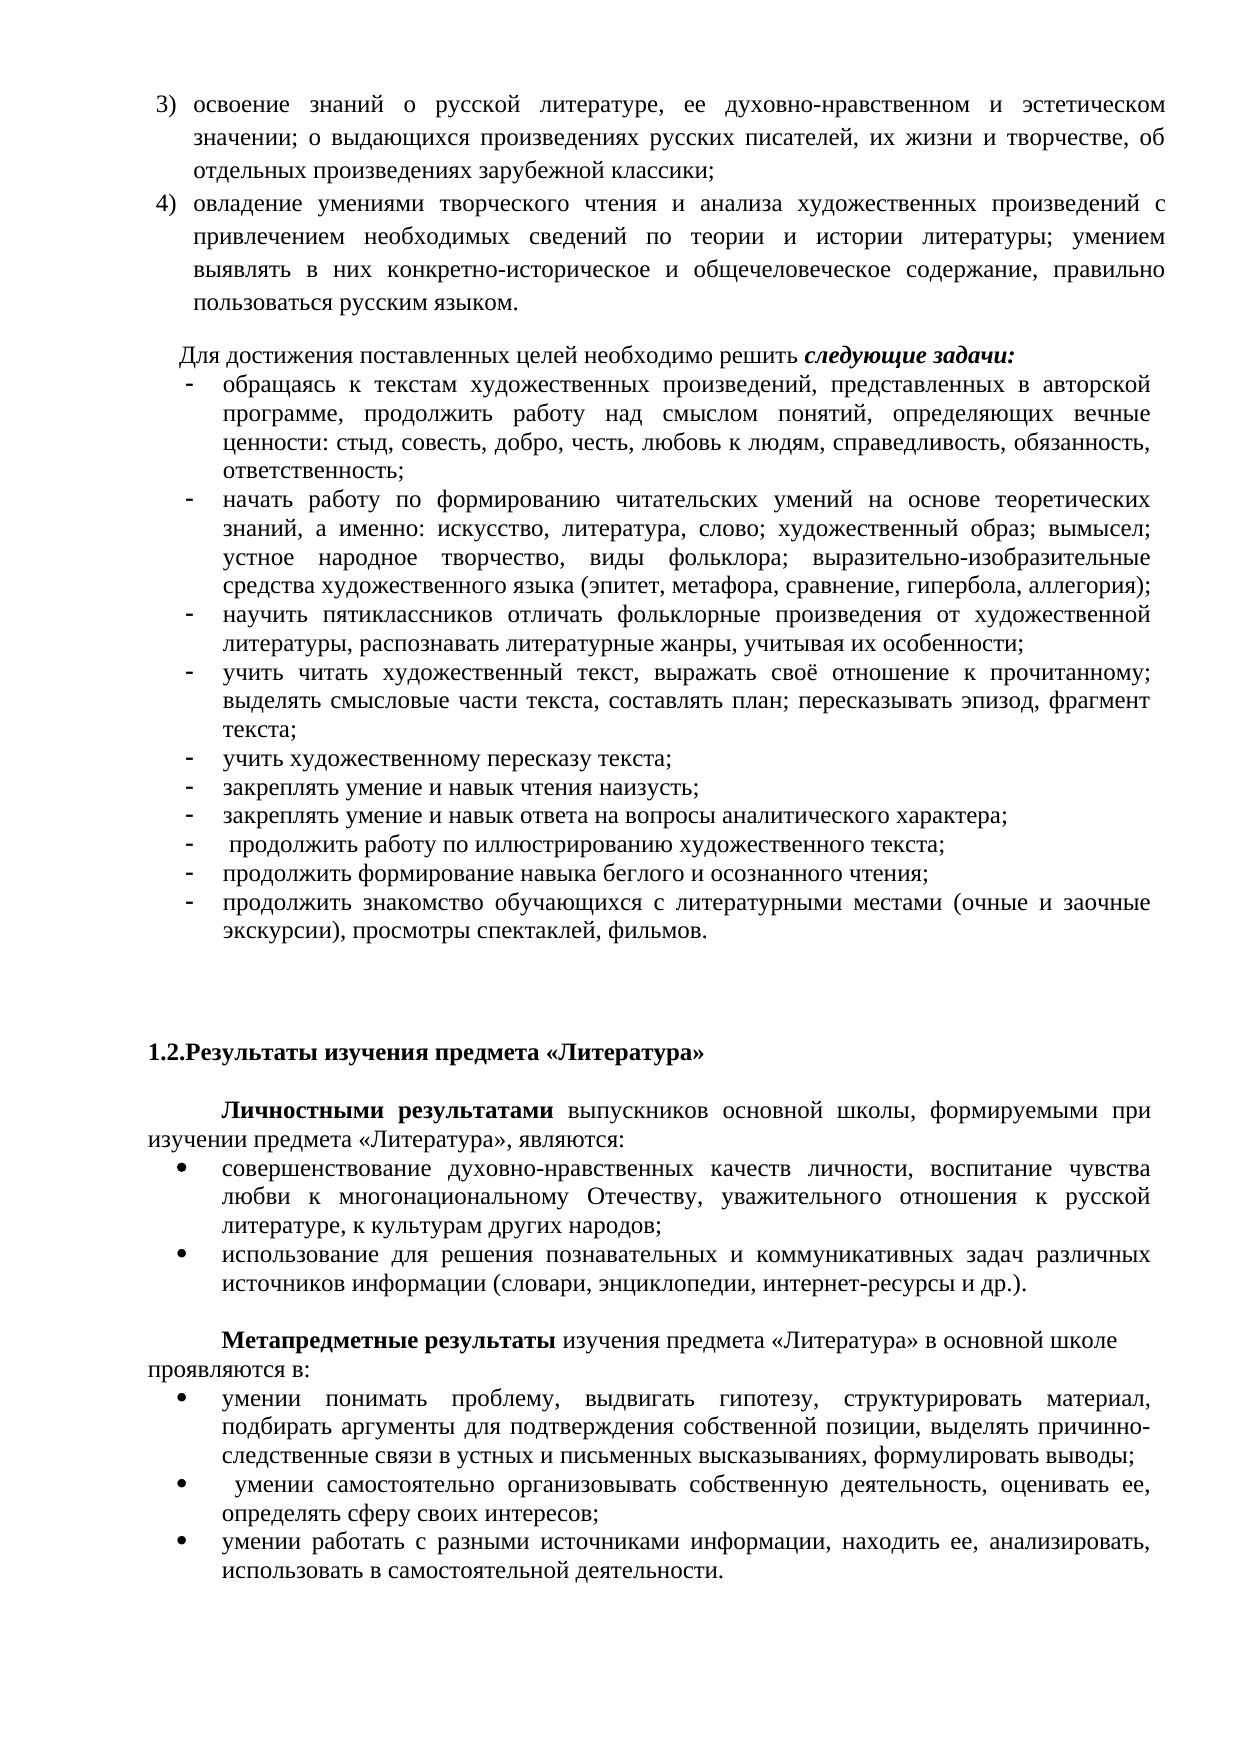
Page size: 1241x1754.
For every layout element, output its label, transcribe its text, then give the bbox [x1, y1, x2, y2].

text Для достижения поставленных целей необходимо решить следующие задачи: [148, 341, 1152, 369]
list освоение знаний о русской литературе, ее духовно-нравственном и эстетическом значении; о выдающихся произведениях русских писателей, их жизни и творчестве, об отдельных произведениях зарубежной классики; [156, 89, 1166, 183]
list закреплять умение и навык ответа на вопросы аналитического характера; [185, 801, 1152, 829]
text Метапредметные результаты изучения предмета «Литература» в основной школе проявляются в: [148, 1325, 1152, 1383]
list умении работать с разными источниками информации, находить ее, анализировать, использовать в самостоятельной деятельности. [177, 1526, 1152, 1584]
list совершенствование духовно-нравственных качеств личности, воспитание чувства любви к многонациональному Отечеству, уважительного отношения к русской литературе, к культурам других народов; [177, 1153, 1152, 1239]
list научить пятиклассников отличать фольклорные произведения от художественной литературы, распознавать литературные жанры, учитывая их особенности; [185, 599, 1152, 657]
list продолжить знакомство обучающихся с литературными местами (очные и заочные экскурсии), просмотры спектаклей, фильмов. [185, 887, 1152, 944]
list закреплять умение и навык чтения наизусть; [185, 772, 1152, 801]
list обращаясь к текстам художественных произведений, представленных в авторской программе, продолжить работу над смыслом понятий, определяющих вечные ценности: стыд, совесть, добро, честь, любовь к людям, справедливость, обязанность, ответственность; [185, 369, 1152, 484]
list начать работу по формированию читательских умений на основе теоретических знаний, а именно: искусство, литература, слово; художественный образ; вымысел; устное народное творчество, виды фольклора; выразительно-изобразительные средства художественного языка (эпитет, метафора, сравнение, гипербола, аллегория); [185, 484, 1152, 599]
list продолжить формирование навыка беглого и осознанного чтения; [185, 858, 1152, 887]
list овладение умениями творческого чтения и анализа художественных произведений с привлечением необходимых сведений по теории и истории литературы; умением выявлять в них конкретно-историческое и общечеловеческое содержание, правильно пользоваться русским языком. [156, 188, 1166, 316]
list учить читать художественный текст, выражать своё отношение к прочитанному; выделять смысловые части текста, составлять план; пересказывать эпизод, фрагмент текста; [185, 657, 1152, 743]
list умении самостоятельно организовывать собственную деятельность, оценивать ее, определять сферу своих интересов; [177, 1469, 1152, 1526]
list умении понимать проблему, выдвигать гипотезу, структурировать материал, подбирать аргументы для подтверждения собственной позиции, выделять причинно-следственные связи в устных и письменных высказываниях, формулировать выводы; [177, 1383, 1152, 1469]
list продолжить работу по иллюстрированию художественного текста; [185, 829, 1152, 858]
list учить художественному пересказу текста; [185, 743, 1152, 772]
text 1.2.Результаты изучения предмета «Литература» [148, 1037, 1152, 1066]
text Личностными результатами выпускников основной школы, формируемыми при изучении предмета «Литература», являются: [148, 1095, 1152, 1153]
list использование для решения познавательных и коммуникативных задач различных источников информации (словари, энциклопедии, интернет-ресурсы и др.). [177, 1239, 1152, 1296]
